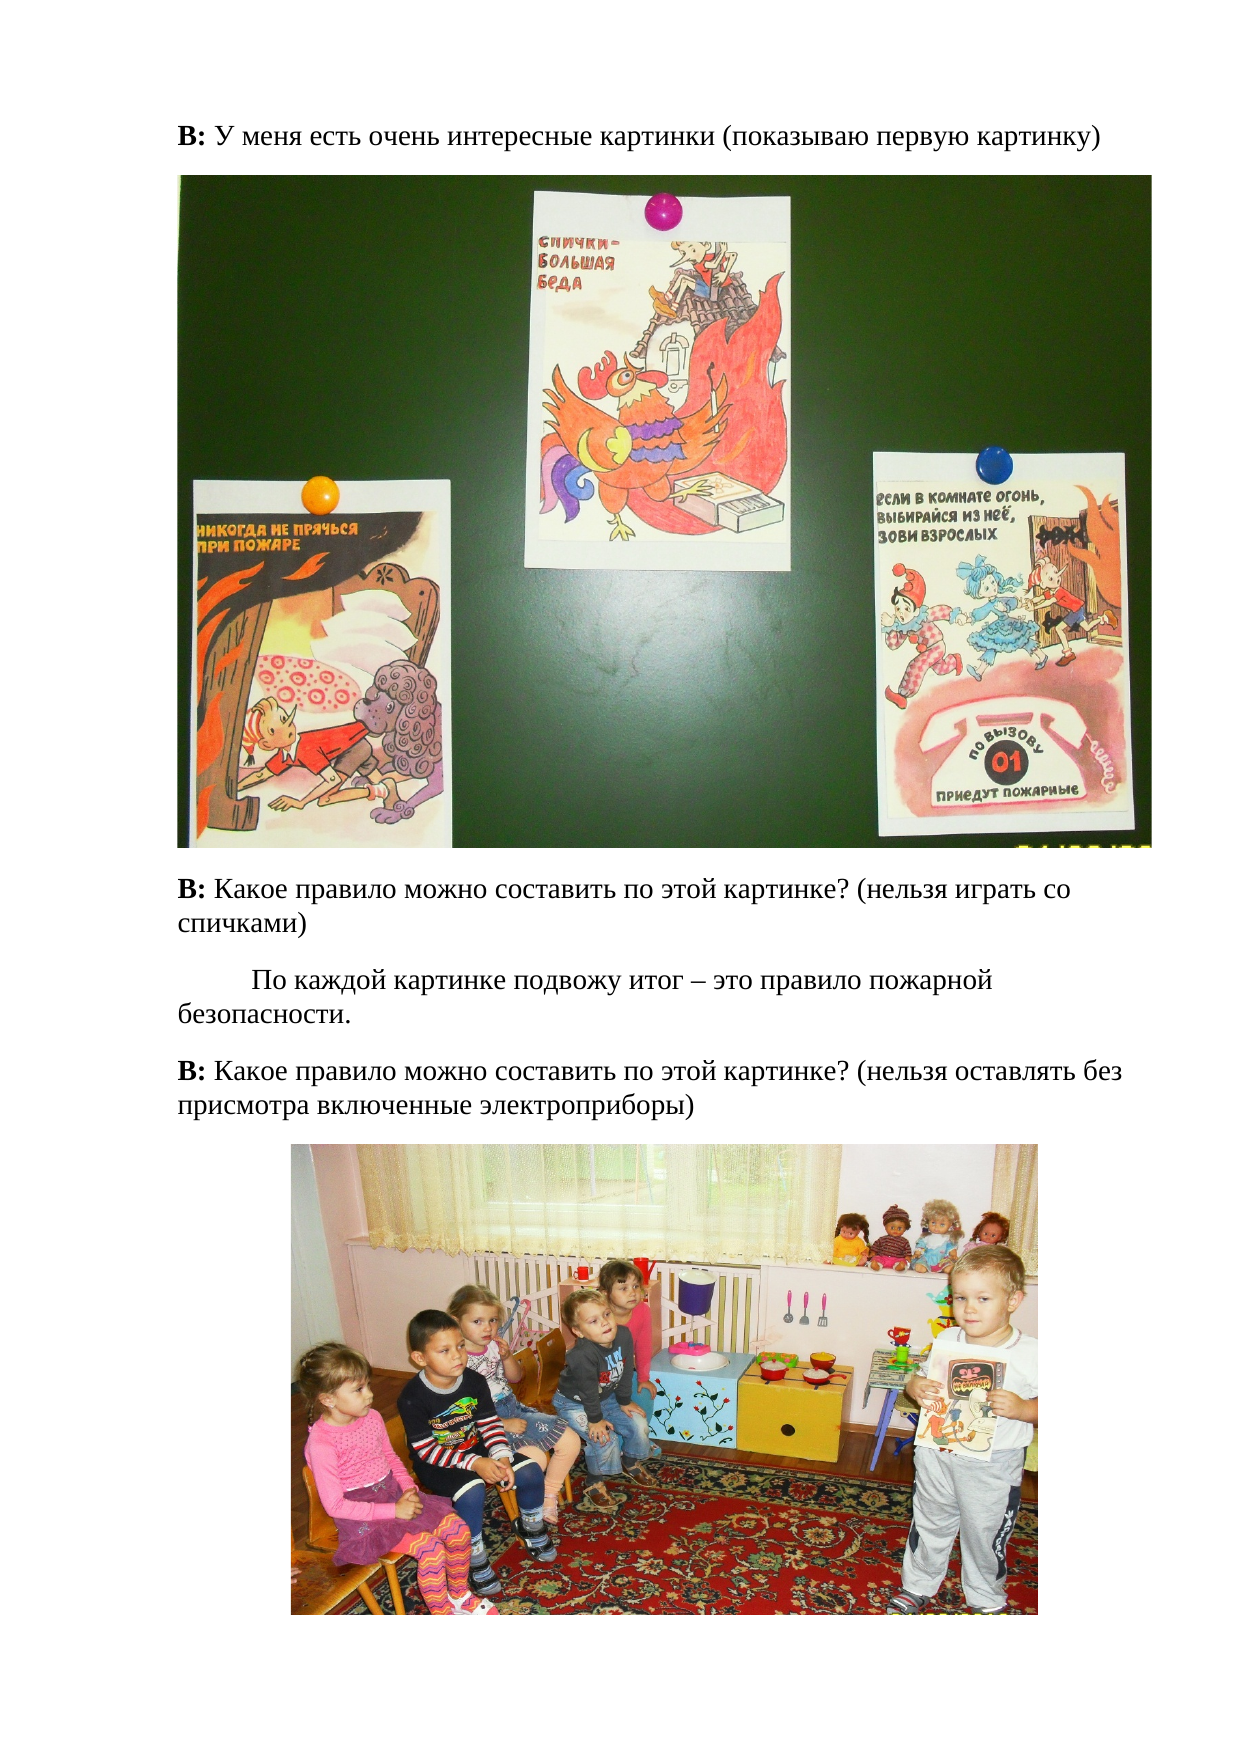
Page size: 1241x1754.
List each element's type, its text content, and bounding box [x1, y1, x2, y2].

text По каждой картинке подвожу итог – это правило пожарной безопасности. [177, 962, 1152, 1029]
text В: Какое правило можно составить по этой картинке? (нельзя оставлять без присмотра включенные электроприборы) [177, 1053, 1152, 1120]
picture [177, 175, 1152, 848]
text В: У меня есть очень интересные картинки (показываю первую картинку) [177, 118, 1152, 152]
text В: Какое правило можно составить по этой картинке? (нельзя играть со спичками) [177, 871, 1152, 938]
picture [290, 1144, 1038, 1615]
